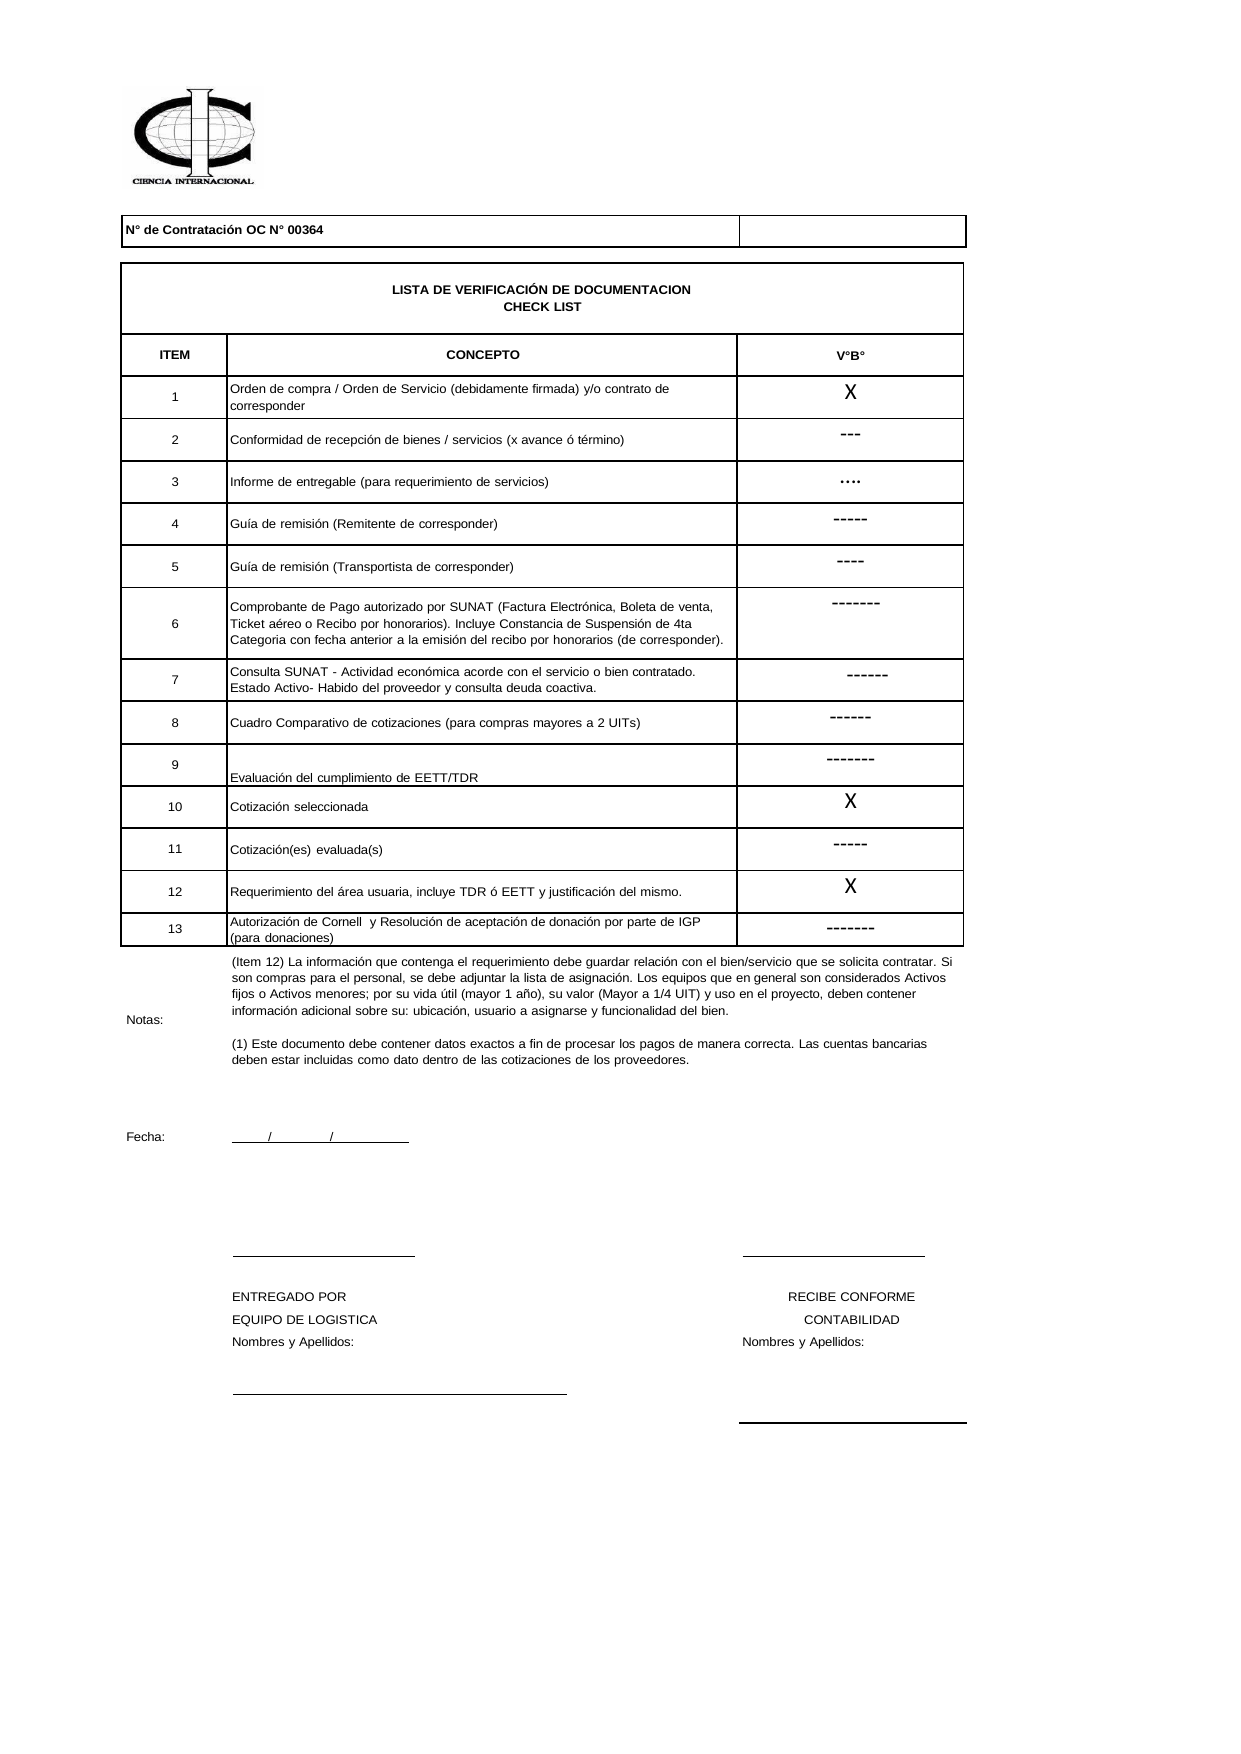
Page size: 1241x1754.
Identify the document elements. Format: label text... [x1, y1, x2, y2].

table_cell ------- [738, 745, 963, 785]
table_cell CONCEPTO [228, 335, 736, 375]
table_cell ------- [738, 914, 963, 945]
table_cell X [738, 871, 963, 912]
table_cell Informe de entregable (para requerimiento de servicios) [228, 462, 736, 502]
table_cell X [738, 787, 963, 827]
picture [122, 86, 264, 189]
table_cell Cotización seleccionada [228, 787, 736, 827]
table_cell ----- [738, 829, 963, 869]
table_cell 2 [122, 419, 226, 460]
text ENTREGADO POR RECIBE CONFORME [232, 1290, 1065, 1304]
table_cell 6 [122, 588, 226, 658]
table_cell ------ [738, 702, 963, 743]
text / / [232, 1129, 1065, 1144]
text Nombres y Apellidos: Nombres y Apellidos: [232, 1335, 1065, 1349]
table_cell 11 [122, 829, 226, 869]
table_cell 7 [122, 660, 226, 700]
table_header LISTA DE VERIFICACIÓN DE DOCUMENTACION CHECK LIST [122, 264, 963, 333]
table_cell Evaluación del cumplimiento de EETT/TDR [228, 745, 736, 785]
table_cell Consulta SUNAT - Actividad económica acorde con el servicio o bien contratado. Estado Activo- Habido del proveedor y consulta deuda coactiva. [228, 660, 736, 700]
table_cell Requerimiento del área usuaria, incluye TDR ó EETT y justificación del mismo. [228, 871, 736, 912]
table_cell Comprobante de Pago autorizado por SUNAT (Factura Electrónica, Boleta de venta, Ticket aéreo o Recibo por honorarios). Incluye Constancia de Suspensión de 4ta Categoria con fecha anterior a la emisión del recibo por honorarios (de corresponder). [228, 588, 736, 658]
table_cell Guía de remisión (Transportista de corresponder) [228, 546, 736, 587]
table_cell 8 [122, 702, 226, 743]
table_cell ---- [738, 546, 963, 587]
text EQUIPO DE LOGISTICA CONTABILIDAD [232, 1313, 1065, 1327]
table_cell --- [738, 419, 963, 460]
table_cell …. [738, 462, 963, 502]
table_cell Guía de remisión (Remitente de corresponder) [228, 504, 736, 544]
table_cell 10 [122, 787, 226, 827]
table_cell 3 [122, 462, 226, 502]
table_cell ITEM [122, 335, 226, 375]
text (Item 12) La información que contenga el requerimiento debe guardar relación con el bien/servicio que se solicita contratar. Si son compras para el personal, se debe adjuntar la lista de asignación. Los equipos que en general son considerados Activos fijos o Activos menores; por su vida útil (mayor 1 año), su valor (Mayor a 1/4 UIT) y uso en el proyecto, deben contener información adicional sobre su: ubicación, usuario a asignarse y funcionalidad del bien. [232, 955, 958, 1018]
table_cell 5 [122, 546, 226, 587]
table_cell 1 [122, 377, 226, 417]
table_cell ------- [738, 588, 963, 658]
table_cell Cuadro Comparativo de cotizaciones (para compras mayores a 2 UITs) [228, 702, 736, 743]
table_cell 9 [122, 745, 226, 785]
table_cell 13 [122, 914, 226, 945]
table_cell ------ [738, 660, 963, 700]
table_cell V°B° [738, 335, 963, 375]
table_cell Autorización de Cornell y Resolución de aceptación de donación por parte de IGP (para donaciones) [228, 914, 736, 945]
table_cell X [738, 377, 963, 417]
table_cell 12 [122, 871, 226, 912]
text Notas: [126, 1013, 166, 1027]
table_cell Cotización(es) evaluada(s) [228, 829, 736, 869]
table_cell Conformidad de recepción de bienes / servicios (x avance ó término) [228, 419, 736, 460]
text Fecha: [126, 1130, 166, 1144]
table_cell ----- [738, 504, 963, 544]
table_cell Orden de compra / Orden de Servicio (debidamente firmada) y/o contrato de corresponder [228, 377, 736, 417]
table_cell 4 [122, 504, 226, 544]
text (1) Este documento debe contener datos exactos a fin de procesar los pagos de manera correcta. Las cuentas bancarias deben estar incluidas como dato dentro de las cotizaciones de los proveedores. [232, 1037, 958, 1067]
